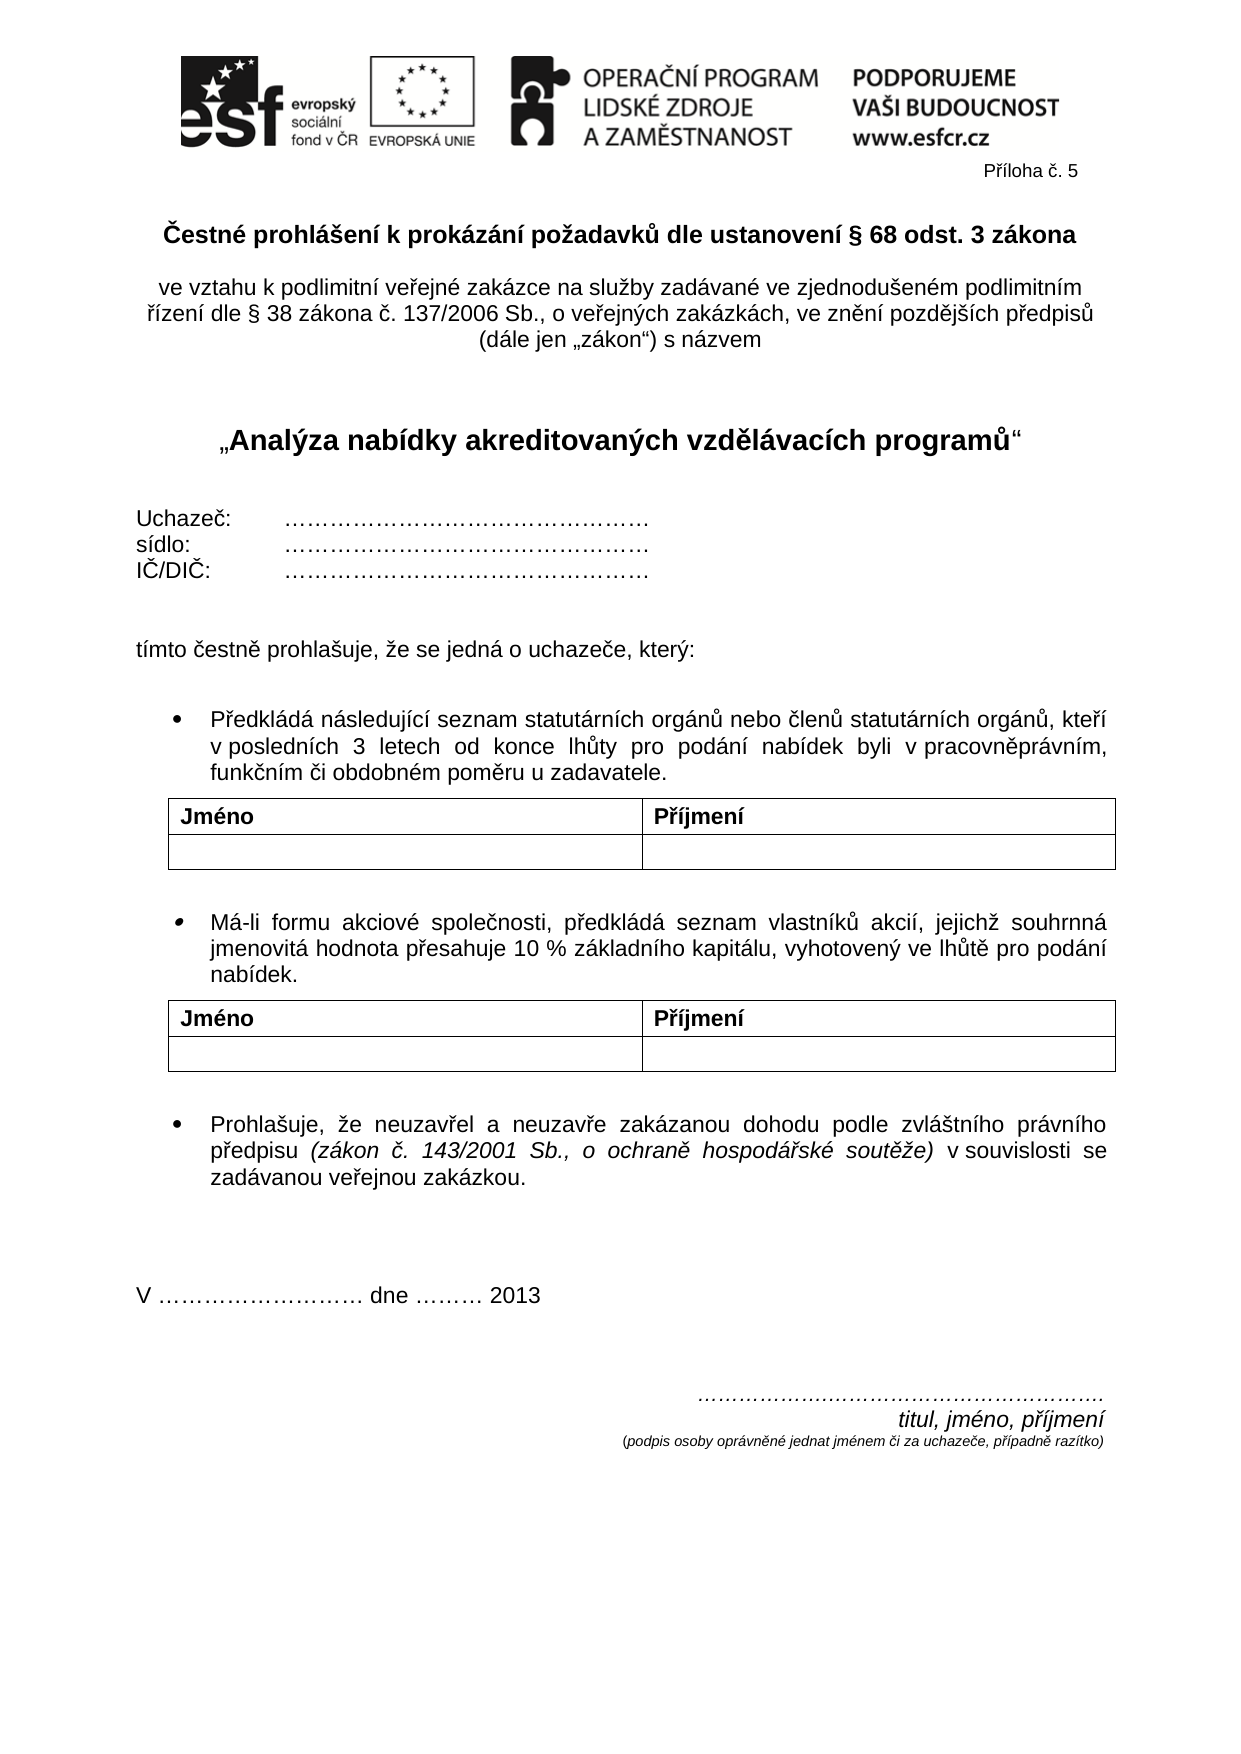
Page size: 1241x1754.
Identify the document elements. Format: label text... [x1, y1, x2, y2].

list Má-li formu akciové společnosti, předkládá seznam vlastníků akcií, jejichž souhrnná jmenovitá hodnota přesahuje 10 % základního kapitálu, vyhotovený ve lhůtě pro podání nabídek. [173, 909, 1107, 988]
list Prohlašuje, že neuzavřel a neuzavře zakázanou dohodu podle zvláštního právního předpisu (zákon č. 143/2001 Sb., o ochraně hospodářské soutěže) v souvislosti se zadávanou veřejnou zakázkou. [173, 1111, 1107, 1190]
picture [181, 56, 1060, 152]
text tímto čestně prohlašuje, že se jedná o uchazeče, který: [136, 636, 1104, 663]
text ……………….…………………………………. [136, 1382, 1104, 1406]
table_header Jméno [169, 1001, 642, 1036]
table_cell [169, 1037, 642, 1071]
text V ……………………… dne ……… 2013 [136, 1282, 1104, 1308]
table_header Příjmení [643, 1001, 1115, 1036]
text „Analýza nabídky akreditovaných vzdělávacích programů“ [136, 423, 1104, 457]
table_cell [643, 835, 1115, 869]
table_cell [643, 1037, 1115, 1071]
text Čestné prohlášení k prokázání požadavků dle ustanovení § 68 odst. 3 zákona [136, 220, 1104, 249]
text sídlo: ………………………………………… [136, 531, 1104, 557]
table_header Jméno [169, 799, 642, 833]
text titul, jméno, příjmení [136, 1406, 1104, 1433]
text ve vztahu k podlimitní veřejné zakázce na služby zadávané ve zjednodušeném podlimitním řízení dle § 38 zákona č. 137/2006 Sb., o veřejných zakázkách, ve znění pozdějších předpisů (dále jen „zákon“) s názvem [136, 274, 1104, 353]
table_header Příjmení [643, 799, 1115, 833]
list Předkládá následující seznam statutárních orgánů nebo členů statutárních orgánů, kteří v posledních 3 letech od konce lhůty pro podání nabídek byli v pracovněprávním, funkčním či obdobném poměru u zadavatele. [173, 706, 1107, 786]
text Uchazeč: ………………………………………… [136, 504, 1104, 531]
text IČ/DIČ: ………………………………………… [136, 557, 1104, 584]
text (podpis osoby oprávněné jednat jménem či za uchazeče, případně razítko) [136, 1433, 1104, 1449]
table_cell [169, 835, 642, 869]
